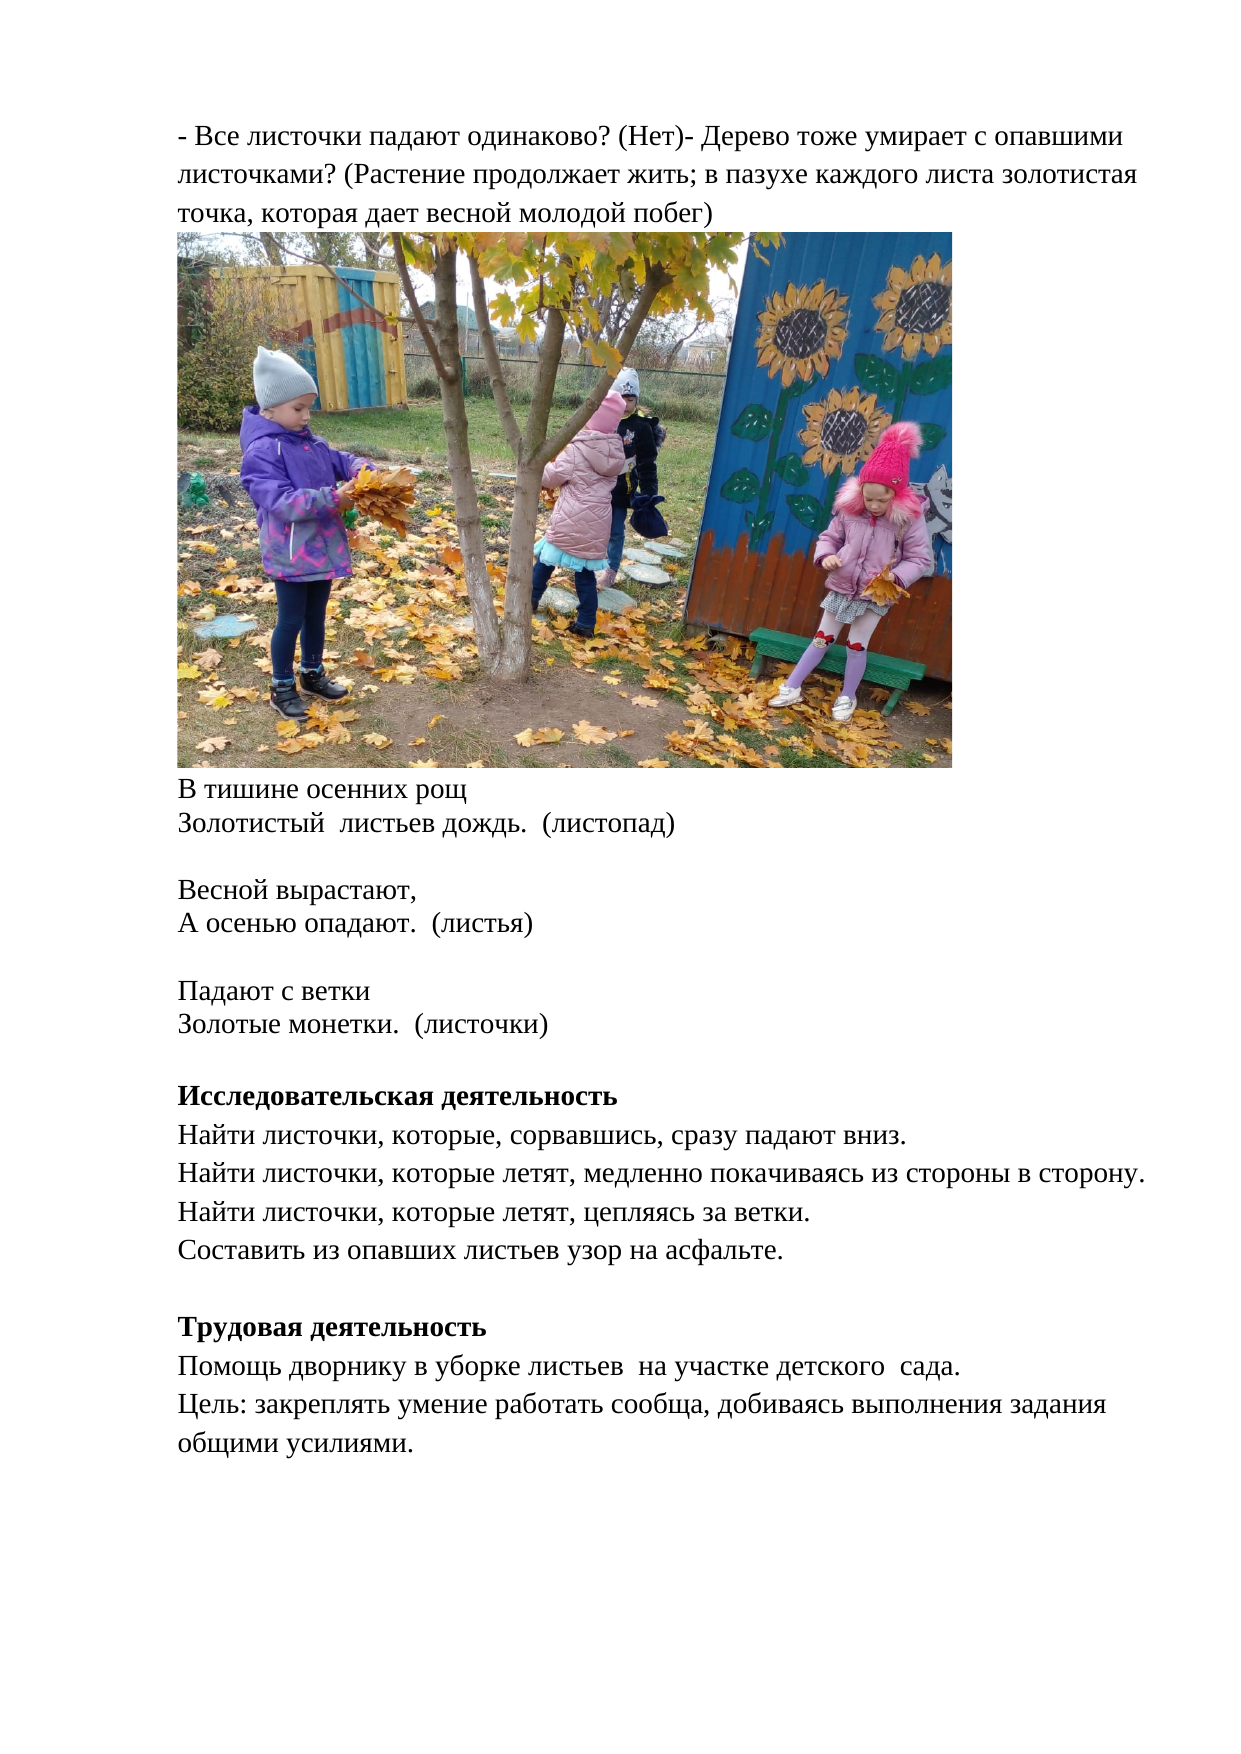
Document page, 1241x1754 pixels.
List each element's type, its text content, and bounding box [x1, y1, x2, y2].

text В тишине осенних рощ [177, 771, 1152, 805]
text Весной вырастают, [177, 872, 1152, 906]
text Золотистый листьев дождь. (листопад) [177, 805, 1152, 838]
text Цель: закреплять умение работать сообща, добиваясь выполнения задания общими усилиями. [177, 1387, 1152, 1459]
picture [177, 232, 953, 768]
text Трудовая деятельность [177, 1309, 1152, 1343]
text А осенью опадают. (листья) [177, 906, 1152, 939]
text Исследовательская деятельность [177, 1078, 1152, 1112]
text Помощь дворнику в уборке листьев на участке детского сада. [177, 1348, 1152, 1382]
text Найти листочки, которые летят, цепляясь за ветки. [177, 1194, 1152, 1227]
text Составить из опавших листьев узор на асфальте. [177, 1232, 1152, 1266]
text Золотые монетки. (листочки) [177, 1006, 1152, 1040]
text Падают с ветки [177, 973, 1152, 1006]
text Найти листочки, которые летят, медленно покачиваясь из стороны в сторону. [177, 1155, 1152, 1189]
text Найти листочки, которые, сорвавшись, сразу падают вниз. [177, 1117, 1152, 1150]
